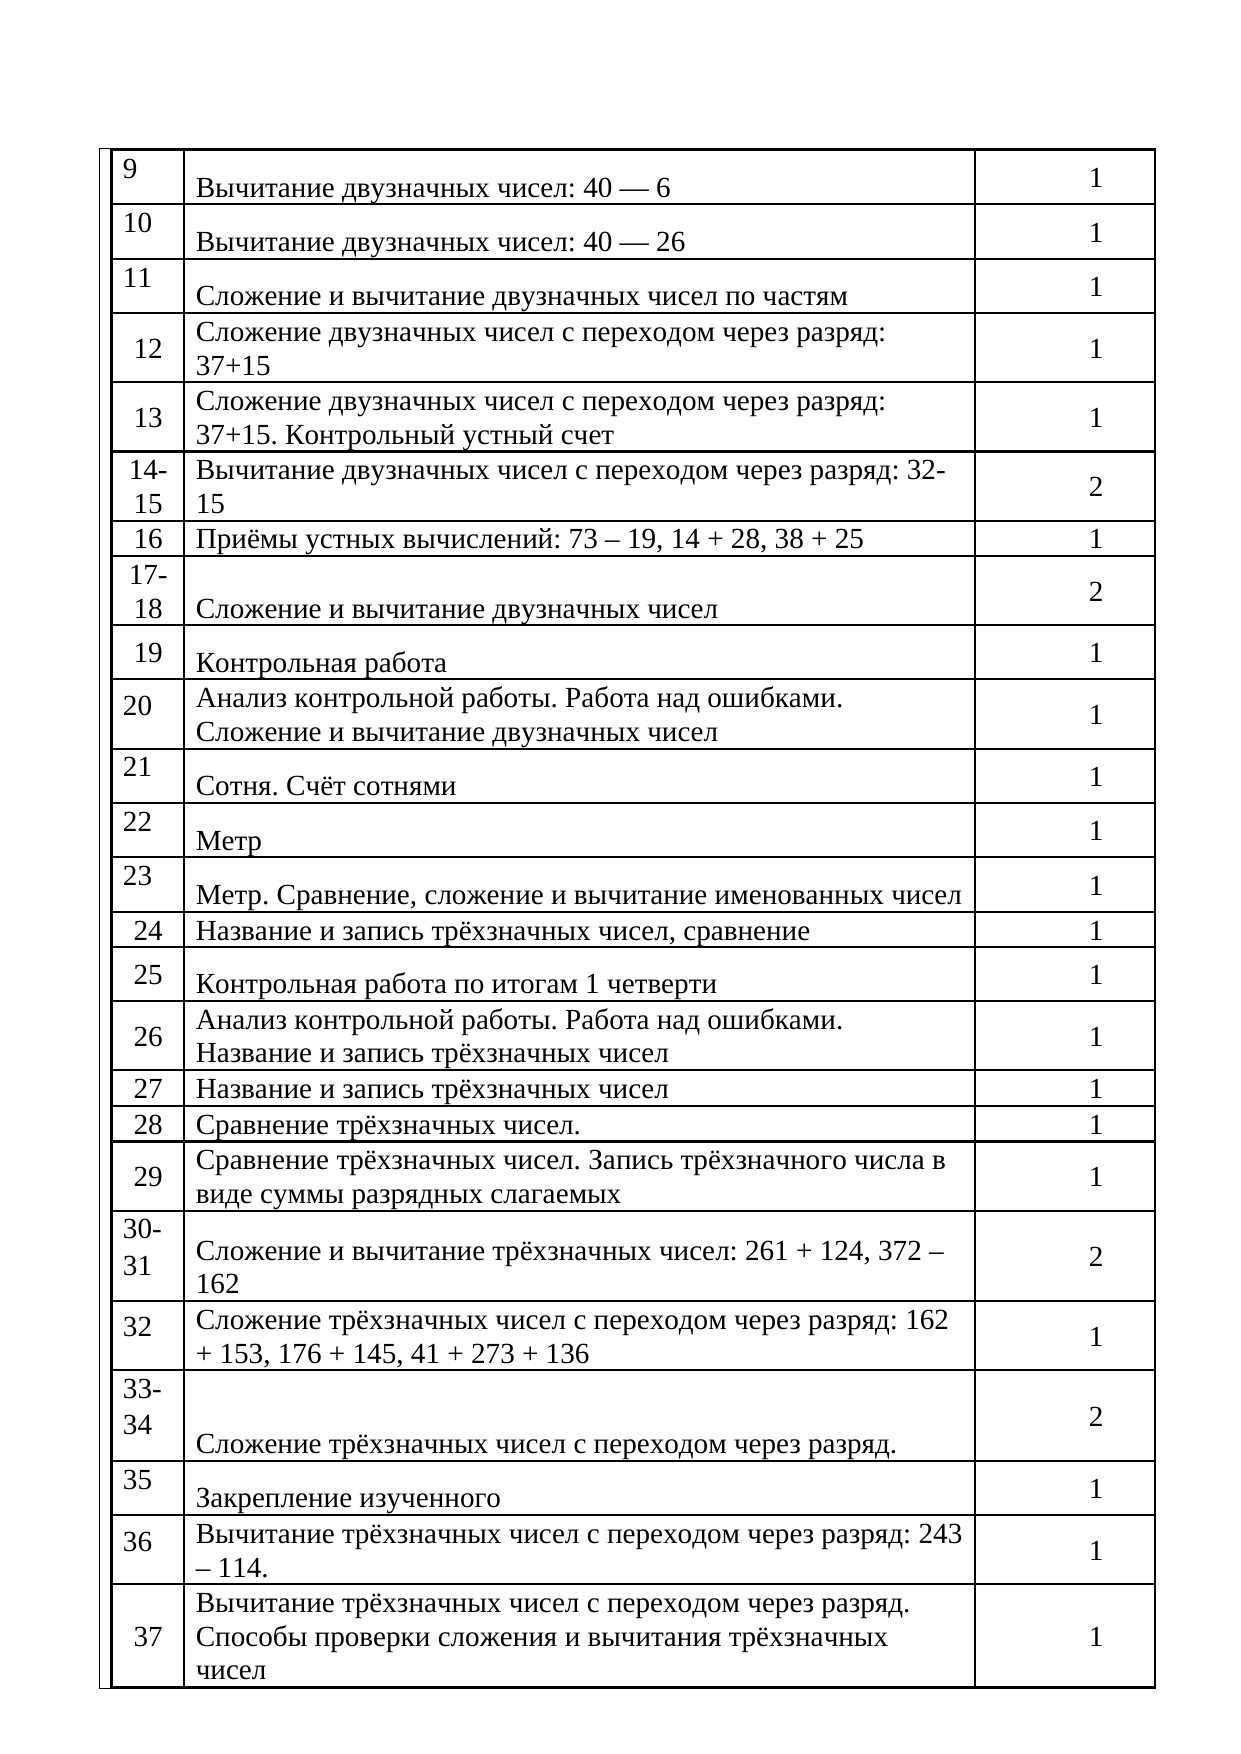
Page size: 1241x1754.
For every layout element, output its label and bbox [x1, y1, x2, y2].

table_header [185, 1462, 974, 1514]
table_header [976, 151, 1154, 203]
table_header [113, 1107, 183, 1140]
table_header [113, 1002, 183, 1069]
table_header [976, 1585, 1154, 1686]
table_header [113, 948, 183, 1000]
table_header [976, 626, 1154, 678]
table_header [113, 1143, 183, 1210]
table_header [185, 750, 974, 802]
table_header [976, 1516, 1154, 1583]
table_header [185, 1302, 974, 1369]
table_header [113, 1516, 183, 1583]
table_header [354, 1122, 360, 1133]
table_header [976, 314, 1154, 381]
table_header [346, 185, 352, 196]
table_header [185, 913, 974, 946]
table_header [369, 660, 375, 671]
table_header [976, 453, 1154, 520]
table_header [185, 1585, 974, 1686]
table_header [185, 1516, 974, 1583]
table_header [976, 804, 1154, 856]
table_header [185, 1107, 974, 1140]
table_header [343, 197, 355, 203]
table_header [185, 1212, 974, 1300]
table_header [113, 804, 183, 856]
table_header [185, 804, 974, 856]
table_header [976, 1143, 1154, 1210]
table_header [113, 1371, 183, 1460]
table_header [220, 1122, 226, 1133]
table_header [113, 453, 183, 520]
table_header [976, 680, 1154, 748]
table_header [976, 1302, 1154, 1369]
table_header [113, 858, 183, 911]
table_header [113, 557, 183, 624]
table_header [976, 1462, 1154, 1514]
table_header [976, 1107, 1154, 1140]
table_header [976, 383, 1154, 450]
table_header [976, 948, 1154, 1000]
table_header [113, 314, 183, 381]
table_header [113, 750, 183, 802]
table_header [113, 1071, 183, 1105]
table_header [113, 680, 183, 748]
table_header [113, 522, 183, 555]
table_header [252, 838, 258, 849]
table_header [185, 205, 974, 258]
table_header [185, 314, 974, 381]
table_header [113, 151, 183, 203]
table_header [113, 205, 183, 258]
table_header [185, 858, 974, 911]
table_header [976, 1002, 1154, 1069]
table_header [185, 626, 974, 678]
table_header [976, 858, 1154, 911]
table_header [185, 948, 974, 1000]
table_header [976, 1371, 1154, 1460]
table_header [701, 928, 707, 939]
table_header [113, 1462, 183, 1514]
table_header [976, 1212, 1154, 1300]
table_header [976, 260, 1154, 312]
table_header [185, 1371, 974, 1460]
table_header [976, 557, 1154, 624]
table_header [976, 750, 1154, 802]
table_header [185, 522, 974, 555]
table_header [185, 680, 974, 748]
table_header [976, 205, 1154, 258]
table_header [113, 260, 183, 312]
table_header [185, 151, 974, 203]
table_header [185, 260, 974, 312]
table_header [185, 453, 974, 520]
table_header [263, 660, 269, 671]
table_header [113, 913, 183, 946]
table_header [113, 1302, 183, 1369]
table_header [185, 383, 974, 450]
table_header [113, 383, 183, 450]
table_header [113, 1585, 183, 1686]
table_header [976, 913, 1154, 946]
table_header [185, 1143, 974, 1210]
table_header [185, 557, 974, 624]
table_header [113, 1212, 183, 1300]
table_header [185, 1071, 974, 1105]
table_header [100, 149, 110, 1688]
table_header [976, 522, 1154, 555]
table_header [185, 1002, 974, 1069]
table_header [449, 928, 455, 939]
table_header [976, 1071, 1154, 1105]
table_header [113, 626, 183, 678]
